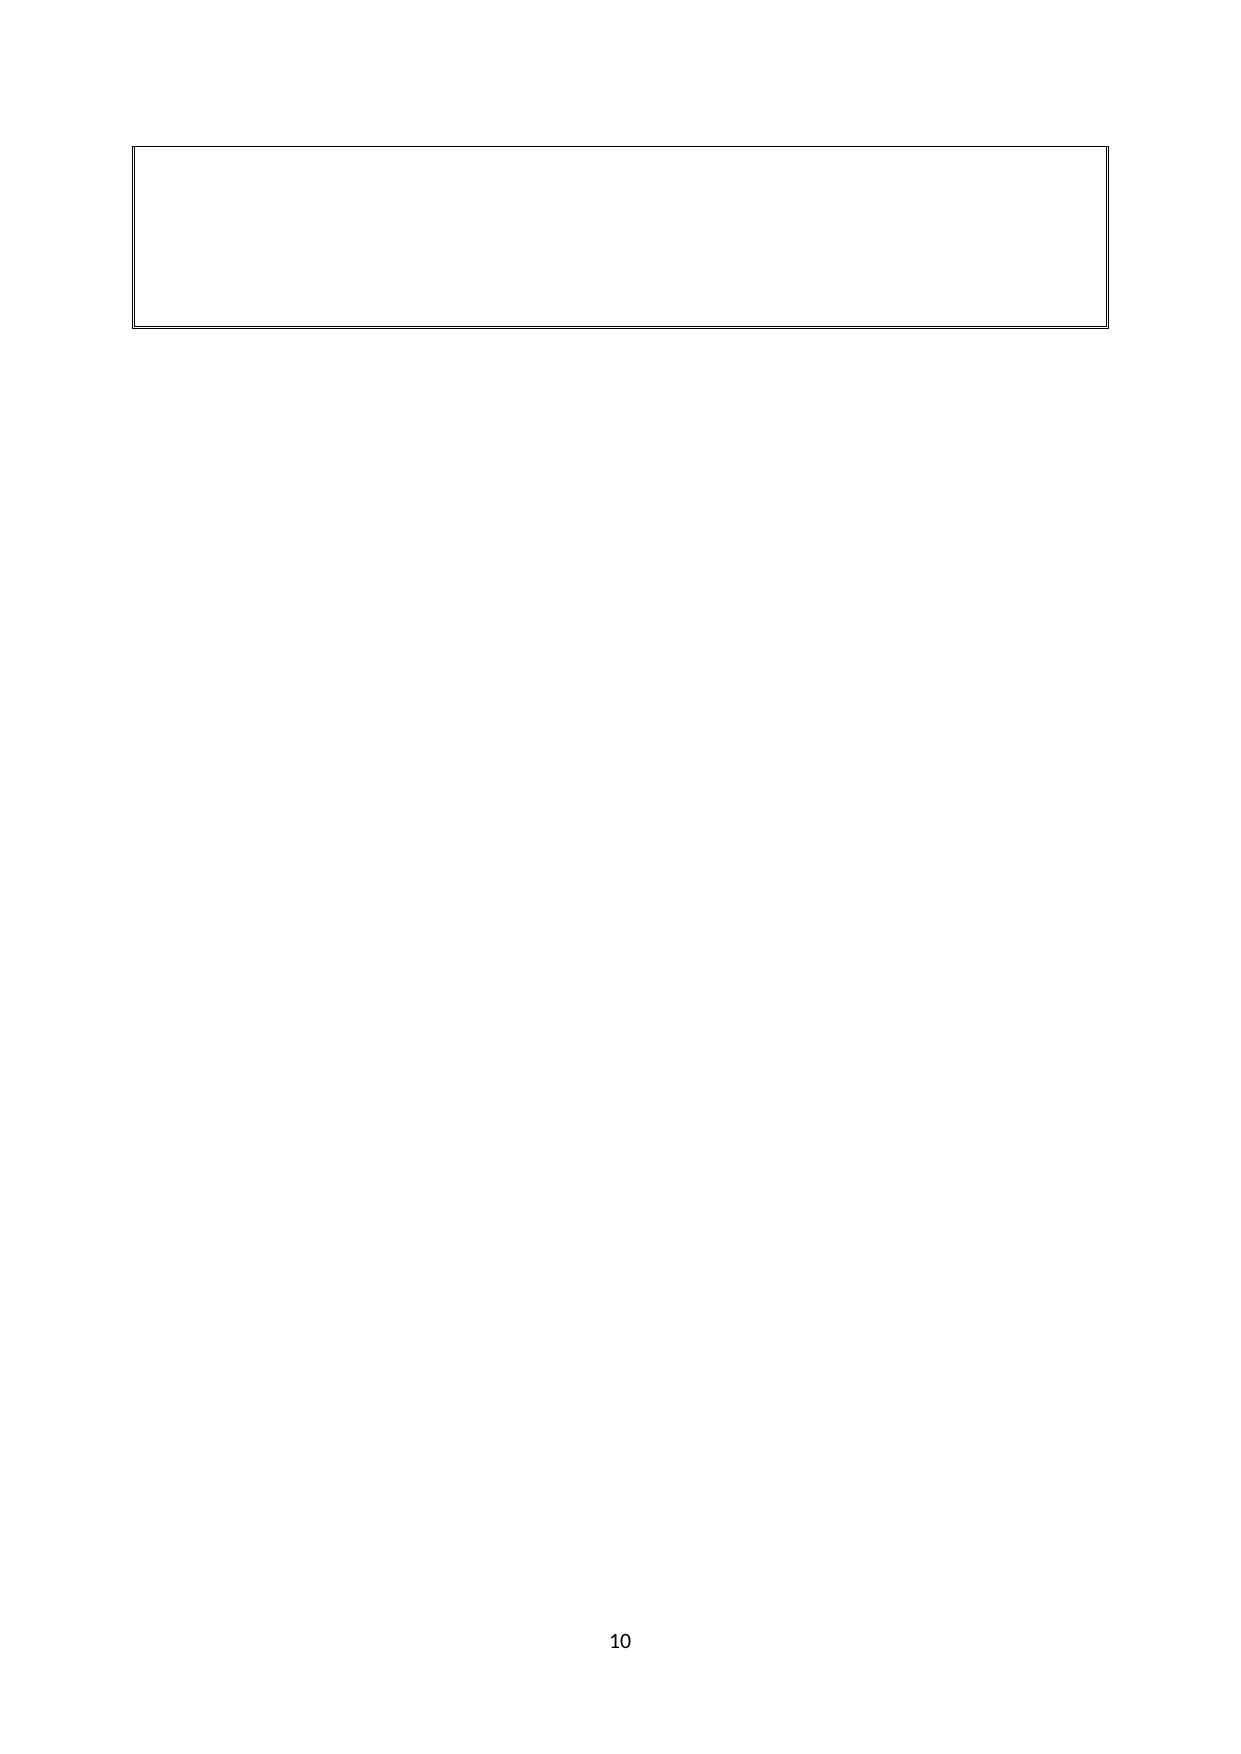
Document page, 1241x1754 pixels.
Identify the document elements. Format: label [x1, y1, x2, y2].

table_cell [135, 147, 1106, 326]
